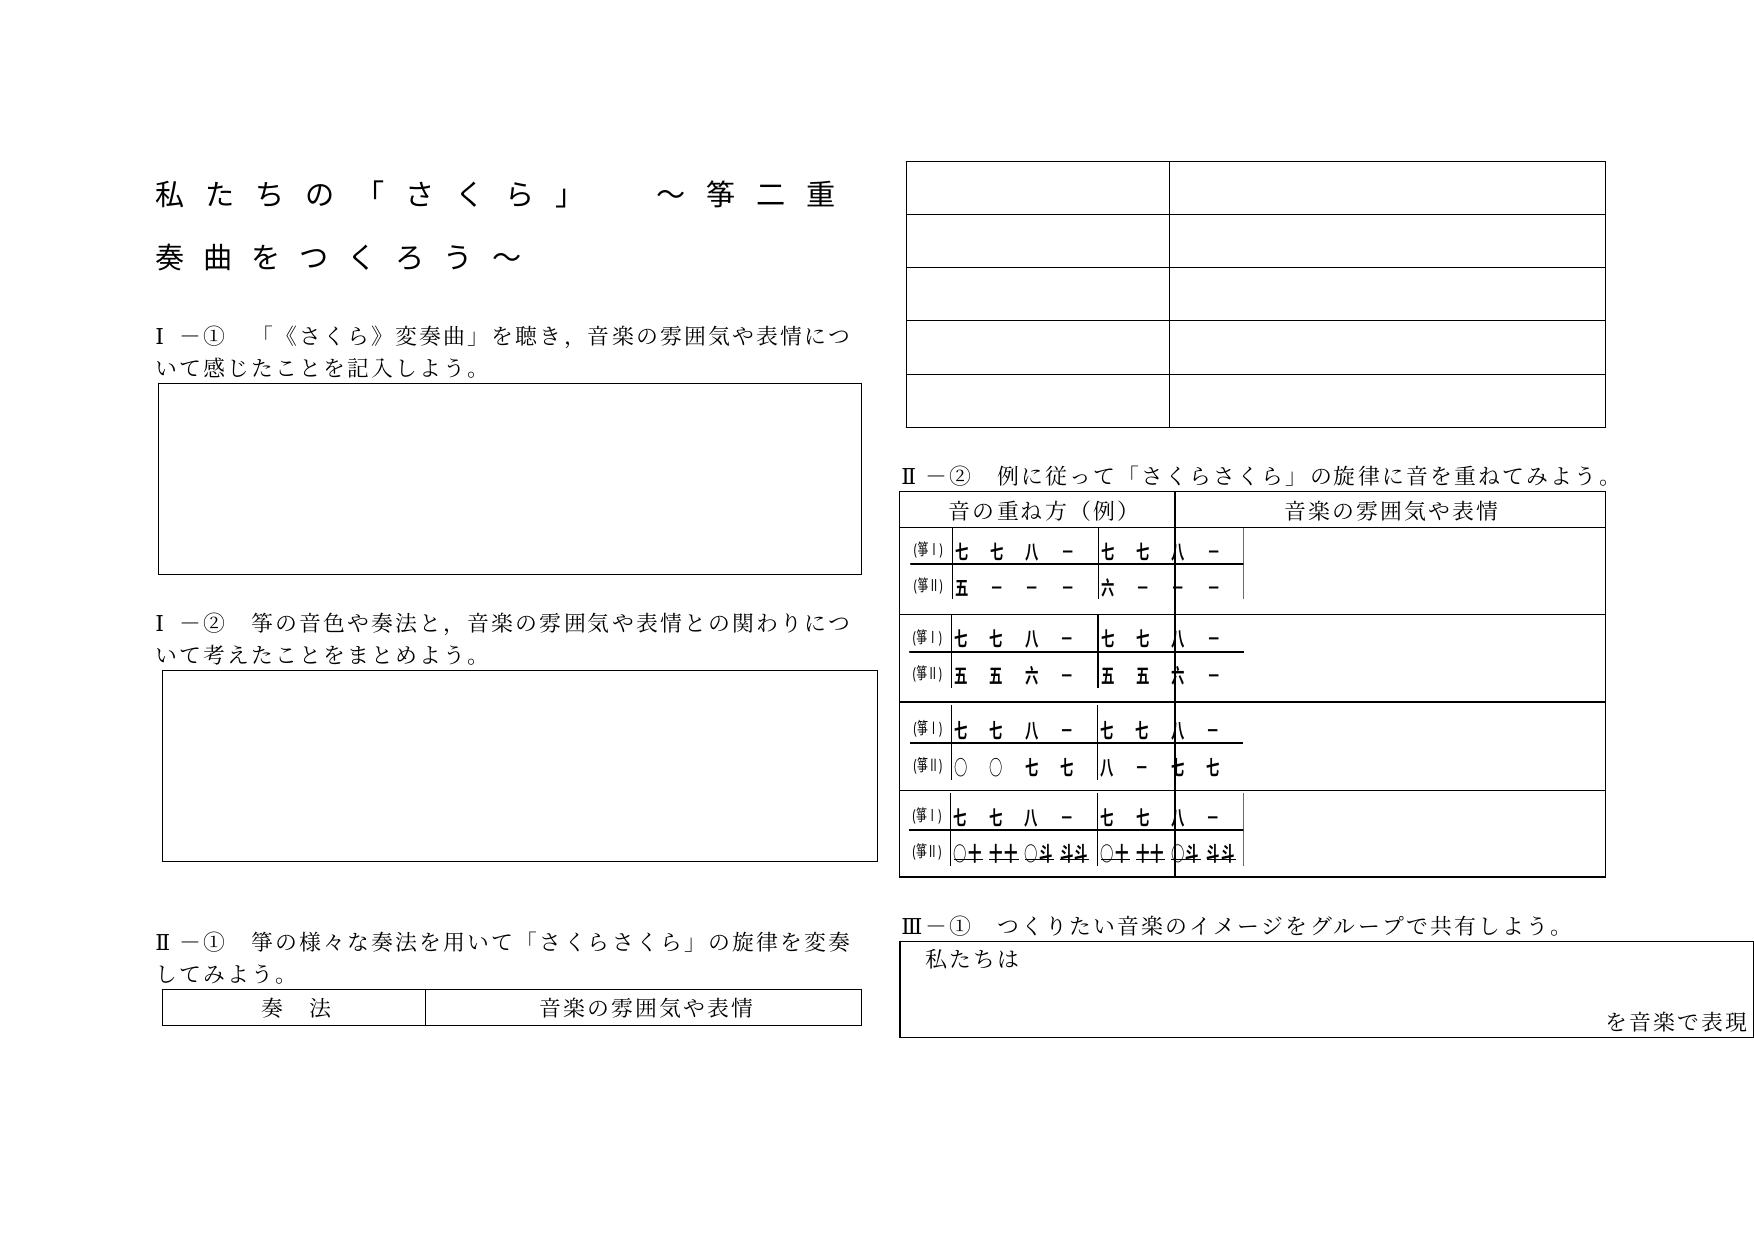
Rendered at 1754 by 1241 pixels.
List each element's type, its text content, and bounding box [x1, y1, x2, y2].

text Ⅰ－② 筝の音色や奏法と，音楽の雰囲気や表情との関わりについて考えたことをまとめよう。 [155, 606, 855, 670]
table_cell [1170, 321, 1605, 373]
text Ⅰ－① 「《さくら》変奏曲」を聴き，音楽の雰囲気や表情について感じたことを記入しよう。 [155, 319, 855, 383]
table_cell [907, 375, 1169, 427]
table_cell [1176, 703, 1605, 790]
table_cell [907, 215, 1169, 267]
table_cell [900, 703, 1174, 790]
table_header 音の重ね方（例） [900, 492, 1174, 527]
table_header 音楽の雰囲気や表情 [426, 990, 861, 1025]
text 私たちの「さくら」 ～筝二重奏曲をつくろう～ [155, 161, 855, 288]
text Ⅲ－① つくりたい音楽のイメージをグループで共有しよう。 [899, 909, 1599, 941]
table_header 私たちは を音楽で表現したい。 [901, 942, 1753, 1037]
table_cell [1170, 215, 1605, 267]
text Ⅱ－① 箏の様々な奏法を用いて「さくらさくら」の旋律を変奏してみよう。 [155, 925, 855, 988]
table_cell [900, 528, 1174, 614]
table_cell [907, 268, 1169, 320]
table_cell [1170, 162, 1605, 214]
table_cell [907, 162, 1169, 214]
table_cell [1176, 615, 1605, 701]
table_cell [1170, 268, 1605, 320]
table_header 奏 法 [163, 990, 425, 1025]
table_cell [900, 791, 1174, 876]
table_cell [1176, 528, 1605, 614]
table_cell [1170, 375, 1605, 427]
table_header [163, 671, 877, 861]
table_cell [907, 321, 1169, 373]
table_header [159, 384, 861, 574]
table_cell [1176, 791, 1605, 876]
table_cell [900, 615, 1174, 701]
table_header 音楽の雰囲気や表情 [1176, 492, 1605, 527]
text Ⅱ－② 例に従って「さくらさくら」の旋律に音を重ねてみよう。 [899, 459, 1599, 491]
